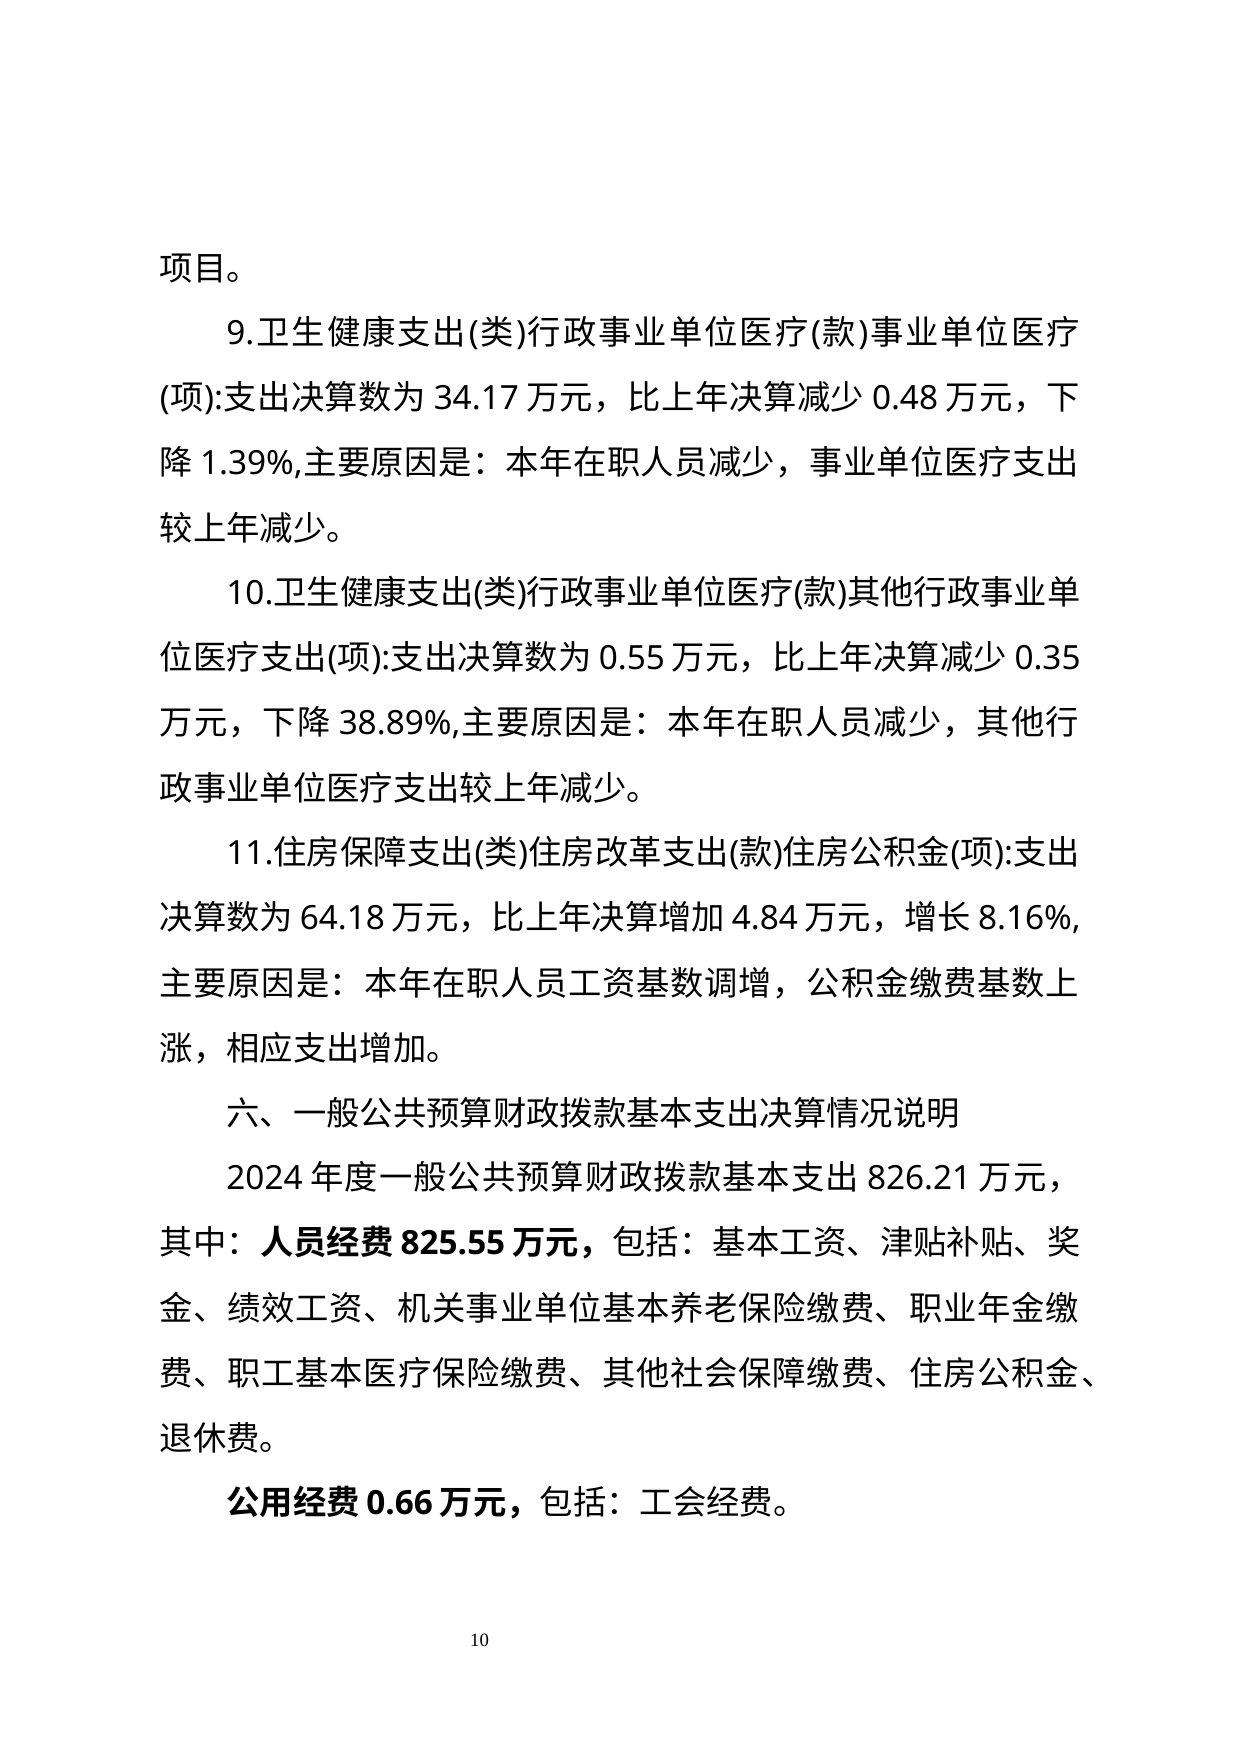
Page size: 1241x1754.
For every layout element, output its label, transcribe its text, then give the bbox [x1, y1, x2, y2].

text 六、一般公共预算财政拨款基本支出决算情况说明 [159, 1078, 1081, 1143]
text 10.卫生健康支出(类)行政事业单位医疗(款)其他行政事业单位医疗支出(项):支出决算数为0.55万元，比上年决算减少0.35万元，下降38.89%,主要原因是：本年在职人员减少，其他行政事业单位医疗支出较上年减少。 [159, 558, 1081, 818]
text 11.住房保障支出(类)住房改革支出(款)住房公积金(项):支出决算数为64.18万元，比上年决算增加4.84万元，增长8.16%,主要原因是：本年在职人员工资基数调增，公积金缴费基数上涨，相应支出增加。 [159, 818, 1081, 1078]
text 2024年度一般公共预算财政拨款基本支出826.21万元，其中：人员经费825.55万元，包括：基本工资、津贴补贴、奖金、绩效工资、机关事业单位基本养老保险缴费、职业年金缴费、职工基本医疗保险缴费、其他社会保障缴费、住房公积金、退休费。 [159, 1143, 1081, 1468]
text 9.卫生健康支出(类)行政事业单位医疗(款)事业单位医疗(项):支出决算数为34.17万元，比上年决算减少0.48万元，下降1.39%,主要原因是：本年在职人员减少，事业单位医疗支出较上年减少。 [159, 298, 1081, 558]
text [159, 233, 1081, 298]
text 公用经费0.66万元，包括：工会经费。 [159, 1468, 1081, 1533]
